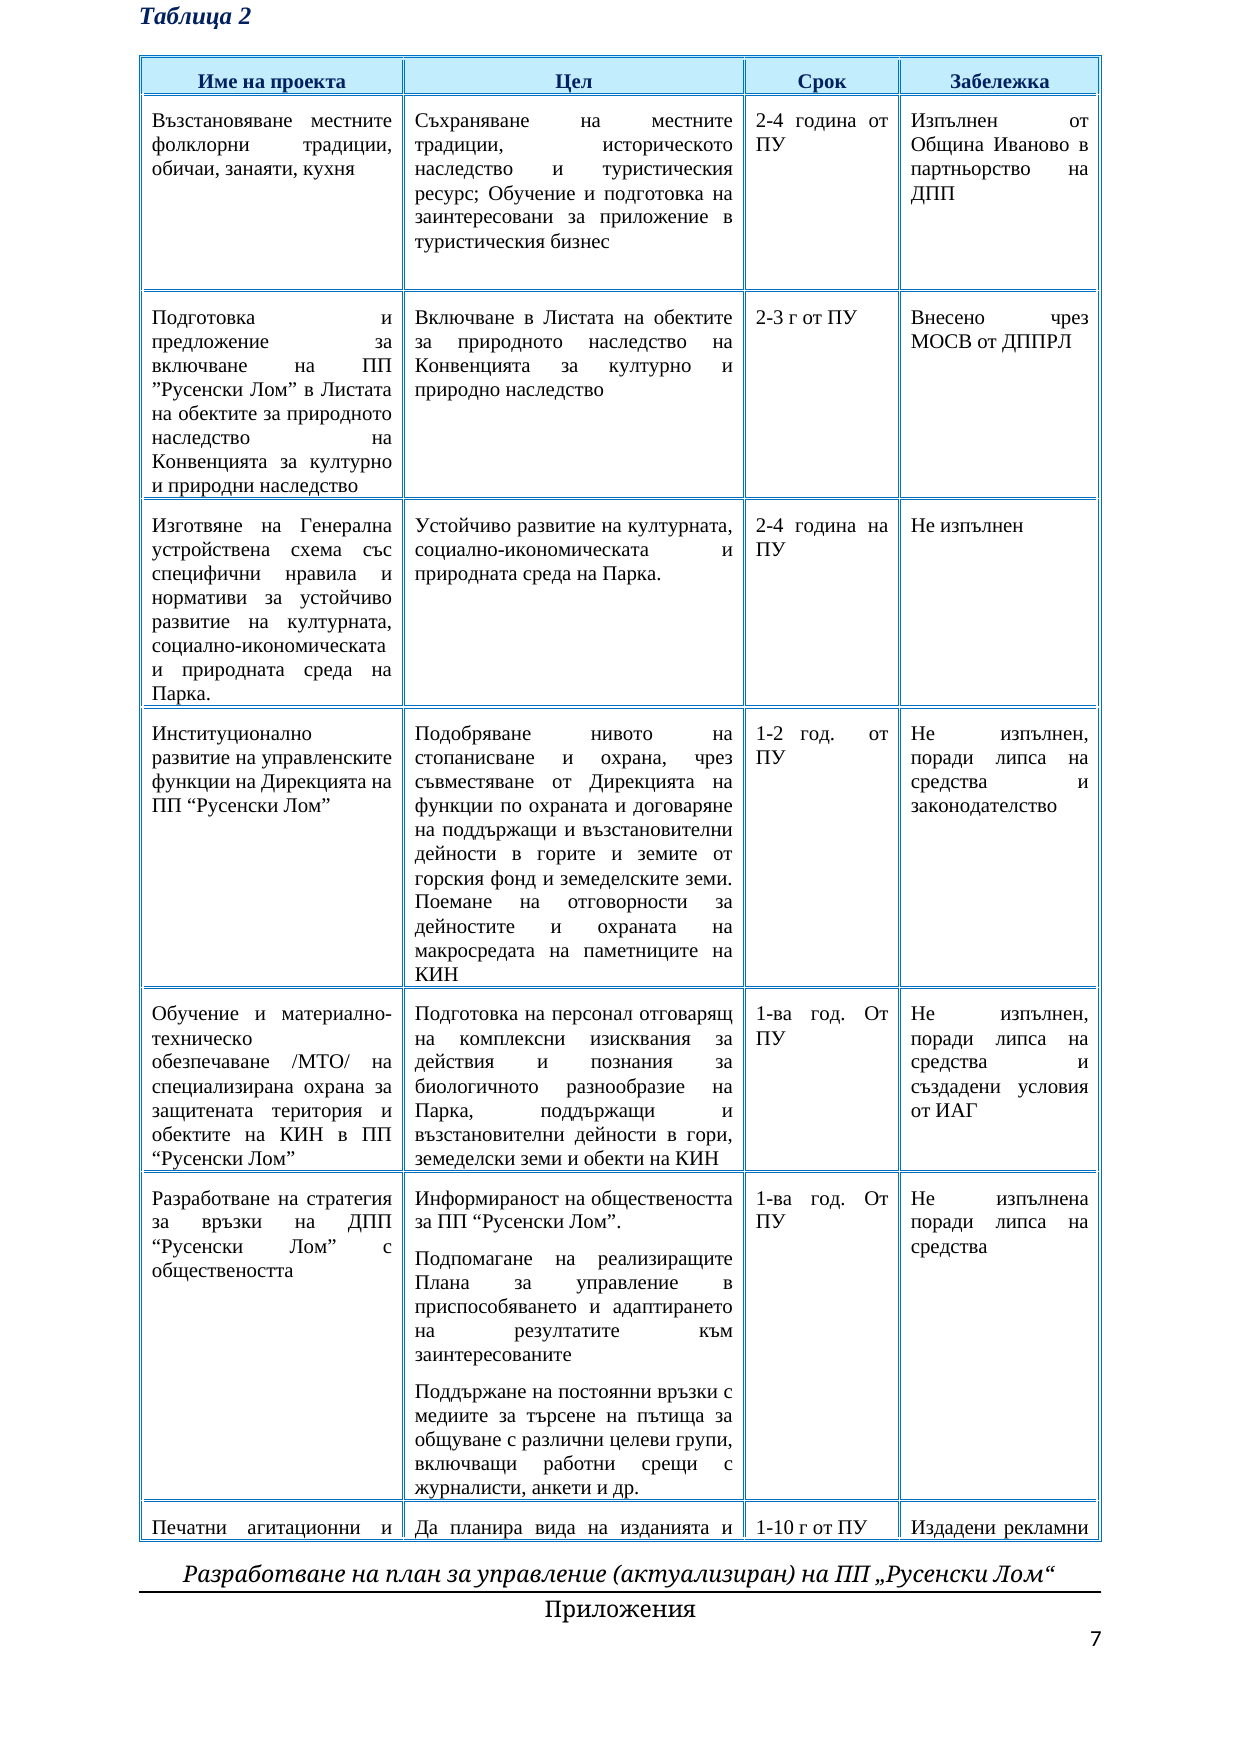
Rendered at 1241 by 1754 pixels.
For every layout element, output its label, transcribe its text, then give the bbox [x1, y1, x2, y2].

table_cell 2-4 година от ПУ [746, 96, 898, 289]
table_cell Разработване на стратегия за връзки на ДПП “Русенски Лом” с обществеността [142, 1170, 402, 1499]
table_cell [899, 1499, 1100, 1539]
table_cell Внесено чрез МОСВ от ДППРЛ [899, 289, 1100, 497]
table_cell Не изпълнен, поради липса на средства и законодателство [899, 705, 1100, 986]
table_cell Възстановяване местните фолклорни традиции, обичаи, занаяти, кухня [142, 93, 402, 289]
table_cell Информираност на обществеността за ПП “Русенски Лом”. Подпомагане на реализиращите Плана за управление в приспособяването и адаптирането на резултатите към заинтересованите Поддържане на постоянни връзки с медиите за търсене на пътища за общуване с различни целеви групи, включващи работни срещи с журналисти, анкети и др. [405, 1173, 743, 1499]
table_cell Съхраняване на местните традиции, историческото наследство и туристическия ресурс; Обучение и подготовка на заинтересовани за приложение в туристическия бизнес [405, 96, 743, 289]
table_cell Институционално развитие на управленските функции на Дирекцията на ПП “Русенски Лом” [140, 705, 403, 986]
table_cell Изпълнен от Община Иваново в партньорство на ДПП [901, 93, 1098, 289]
table_cell 1-ва год. От ПУ [746, 1173, 898, 1499]
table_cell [140, 1499, 403, 1539]
table_cell Изготвяне на Генерална устройствена схема със специфични нравила и нормативи за устойчиво развитие на културната, социално-икономическата и природната среда на Парка. [140, 497, 403, 705]
table_cell Не изпълнена поради липса на средства [901, 1170, 1098, 1499]
table_cell Включване в Листата на обектите за природното наследство на Конвенцията за културно и природно наследство [405, 292, 743, 497]
table_header Име на проекта [142, 58, 403, 93]
table_cell 2-4 година на ПУ [746, 500, 898, 705]
table_header Цел [403, 58, 744, 93]
table_cell Подготовка и предложение за включване на ПП ”Русенски Лом” в Листата на обектите за природното наследство на Конвенцията за културно и природни наследство [140, 289, 403, 497]
table_cell Обучение и материално-техническо обезпечаване /МТО/ на специализирана охрана за защитената територия и обектите на КИН в ПП “Русенски Лом” [142, 986, 402, 1170]
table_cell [403, 1502, 744, 1539]
table_cell 1-2 год. от ПУ [746, 709, 898, 986]
table_header Срок [744, 58, 899, 93]
table_cell Не изпълнен, поради липса на средства и създадени условия от ИАГ [901, 986, 1098, 1170]
table_cell Подготовка на персонал отговарящ на комплексни изисквания за действия и познания за биологичното разнообразие на Парка, поддържащи и възстановителни дейности в гори, земеделски земи и обекти на КИН [405, 989, 743, 1170]
text Таблица 2 [139, 1, 1101, 30]
table_cell 1-10 г от ПУ [744, 1502, 899, 1539]
table_header Забележка [899, 58, 1098, 93]
table_cell Подобряване нивото на стопанисване и охрана, чрез съвместяване от Дирекцията на функции по охраната и договаряне на поддържащи и възстановителни дейности в горите и земите от горския фонд и земеделските земи. Поемане на отговорности за дейностите и охраната на макросредата на паметниците на КИН [405, 709, 743, 986]
table_cell 2-3 г от ПУ [746, 292, 898, 497]
table_cell Устойчиво развитие на културната, социално-икономическата и природната среда на Парка. [405, 500, 743, 705]
table_cell 1-ва год. От ПУ [746, 989, 898, 1170]
table_cell Не изпълнен [899, 497, 1100, 705]
